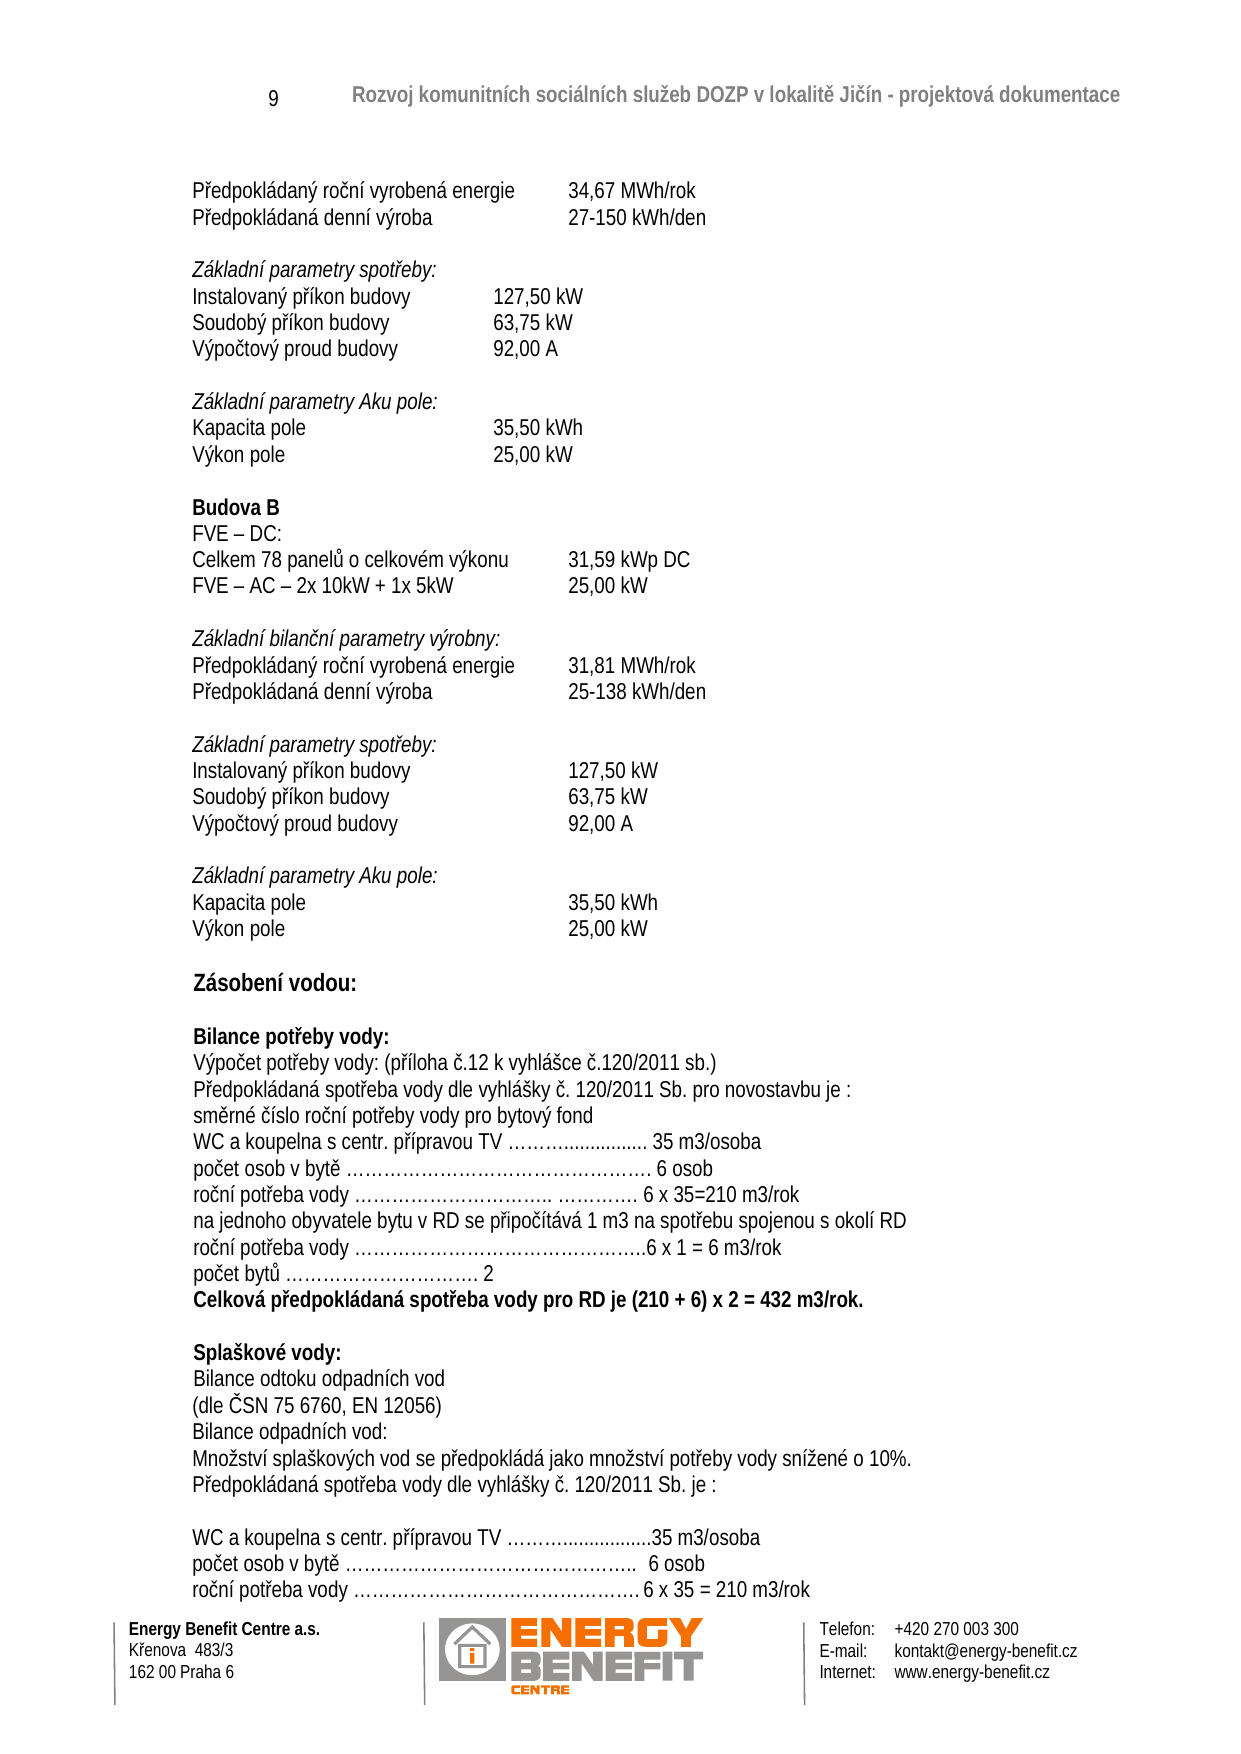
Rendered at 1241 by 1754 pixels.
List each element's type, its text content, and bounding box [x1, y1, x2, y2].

text Základní parametry Aku pole: [192, 388, 1122, 414]
list Předpokládaná spotřeba vody dle vyhlášky č. 120/2011 Sb. pro novostavbu je : [193, 1076, 1122, 1102]
list roční potřeba vody ………………………….. …………. 6 x 35=210 m3/rok [193, 1181, 1122, 1207]
text Zásobení vodou: [193, 968, 1122, 996]
text Předpokládaná denní výroba 27-150 kWh/den [192, 203, 1122, 230]
list počet osob v bytě …………………………………………. 6 osob [193, 1154, 1122, 1181]
text FVE – DC: [192, 520, 1122, 546]
text Výpočtový proud budovy 92,00 A [192, 810, 1122, 836]
text Základní parametry spotřeby: [192, 256, 1122, 283]
text Soudobý příkon budovy 63,75 kW [192, 783, 1122, 810]
text Předpokládaný roční vyrobená energie 31,81 MWh/rok [192, 652, 1122, 678]
text roční potřeba vody ………………………………………. 6 x 35 = 210 m3/rok [192, 1576, 1122, 1603]
text FVE – AC – 2x 10kW + 1x 5kW 25,00 kW [192, 572, 1122, 599]
text Splaškové vody: [193, 1339, 1122, 1365]
text Výpočtový proud budovy 92,00 A [192, 335, 1122, 362]
text počet osob v bytě ……………………………………….. 6 osob [192, 1550, 1122, 1576]
text Předpokládaný roční vyrobená energie 34,67 MWh/rok [192, 177, 1122, 203]
text Kapacita pole 35,50 kWh [192, 414, 1122, 441]
text Instalovaný příkon budovy 127,50 kW [192, 283, 1122, 309]
list počet bytů …………………………. 2 [193, 1260, 1122, 1286]
text Celkem 78 panelů o celkovém výkonu 31,59 kWp DC [192, 546, 1122, 572]
text Instalovaný příkon budovy 127,50 kW [192, 757, 1122, 783]
list roční potřeba vody ………………………………………..6 x 1 = 6 m3/rok [193, 1234, 1122, 1260]
text WC a koupelna s centr. přípravou TV ……….................35 m3/osoba [192, 1523, 1122, 1550]
list Celková předpokládaná spotřeba vody pro RD je (210 + 6) x 2 = 432 m3/rok. [193, 1286, 1122, 1313]
text Výkon pole 25,00 kW [192, 915, 1122, 941]
list WC a koupelna s centr. přípravou TV ………................ 35 m3/osoba [193, 1128, 1122, 1154]
text Základní parametry spotřeby: [192, 731, 1122, 757]
text Základní parametry Aku pole: [192, 862, 1122, 889]
text Bilance odtoku odpadních vod [193, 1365, 1122, 1392]
list směrné číslo roční potřeby vody pro bytový fond [193, 1102, 1122, 1128]
list na jednoho obyvatele bytu v RD se připočítává 1 m3 na spotřebu spojenou s okolí RD [193, 1207, 1122, 1234]
list Výpočet potřeby vody: (příloha č.12 k vyhlášce č.120/2011 sb.) [193, 1049, 1122, 1076]
text Bilance odpadních vod: [192, 1418, 1122, 1444]
text Předpokládaná spotřeba vody dle vyhlášky č. 120/2011 Sb. je : [192, 1471, 1122, 1497]
text Předpokládaná denní výroba 25-138 kWh/den [192, 678, 1122, 704]
text Kapacita pole 35,50 kWh [192, 889, 1122, 915]
list Bilance potřeby vody: [193, 1023, 1122, 1049]
text Soudobý příkon budovy 63,75 kW [192, 309, 1122, 335]
text Výkon pole 25,00 kW [192, 441, 1122, 467]
text (dle ČSN 75 6760, EN 12056) [192, 1392, 1122, 1418]
text Množství splaškových vod se předpokládá jako množství potřeby vody snížené o 10%. [192, 1444, 1122, 1471]
text Základní bilanční parametry výrobny: [192, 625, 1122, 652]
text Budova B [192, 493, 1122, 520]
